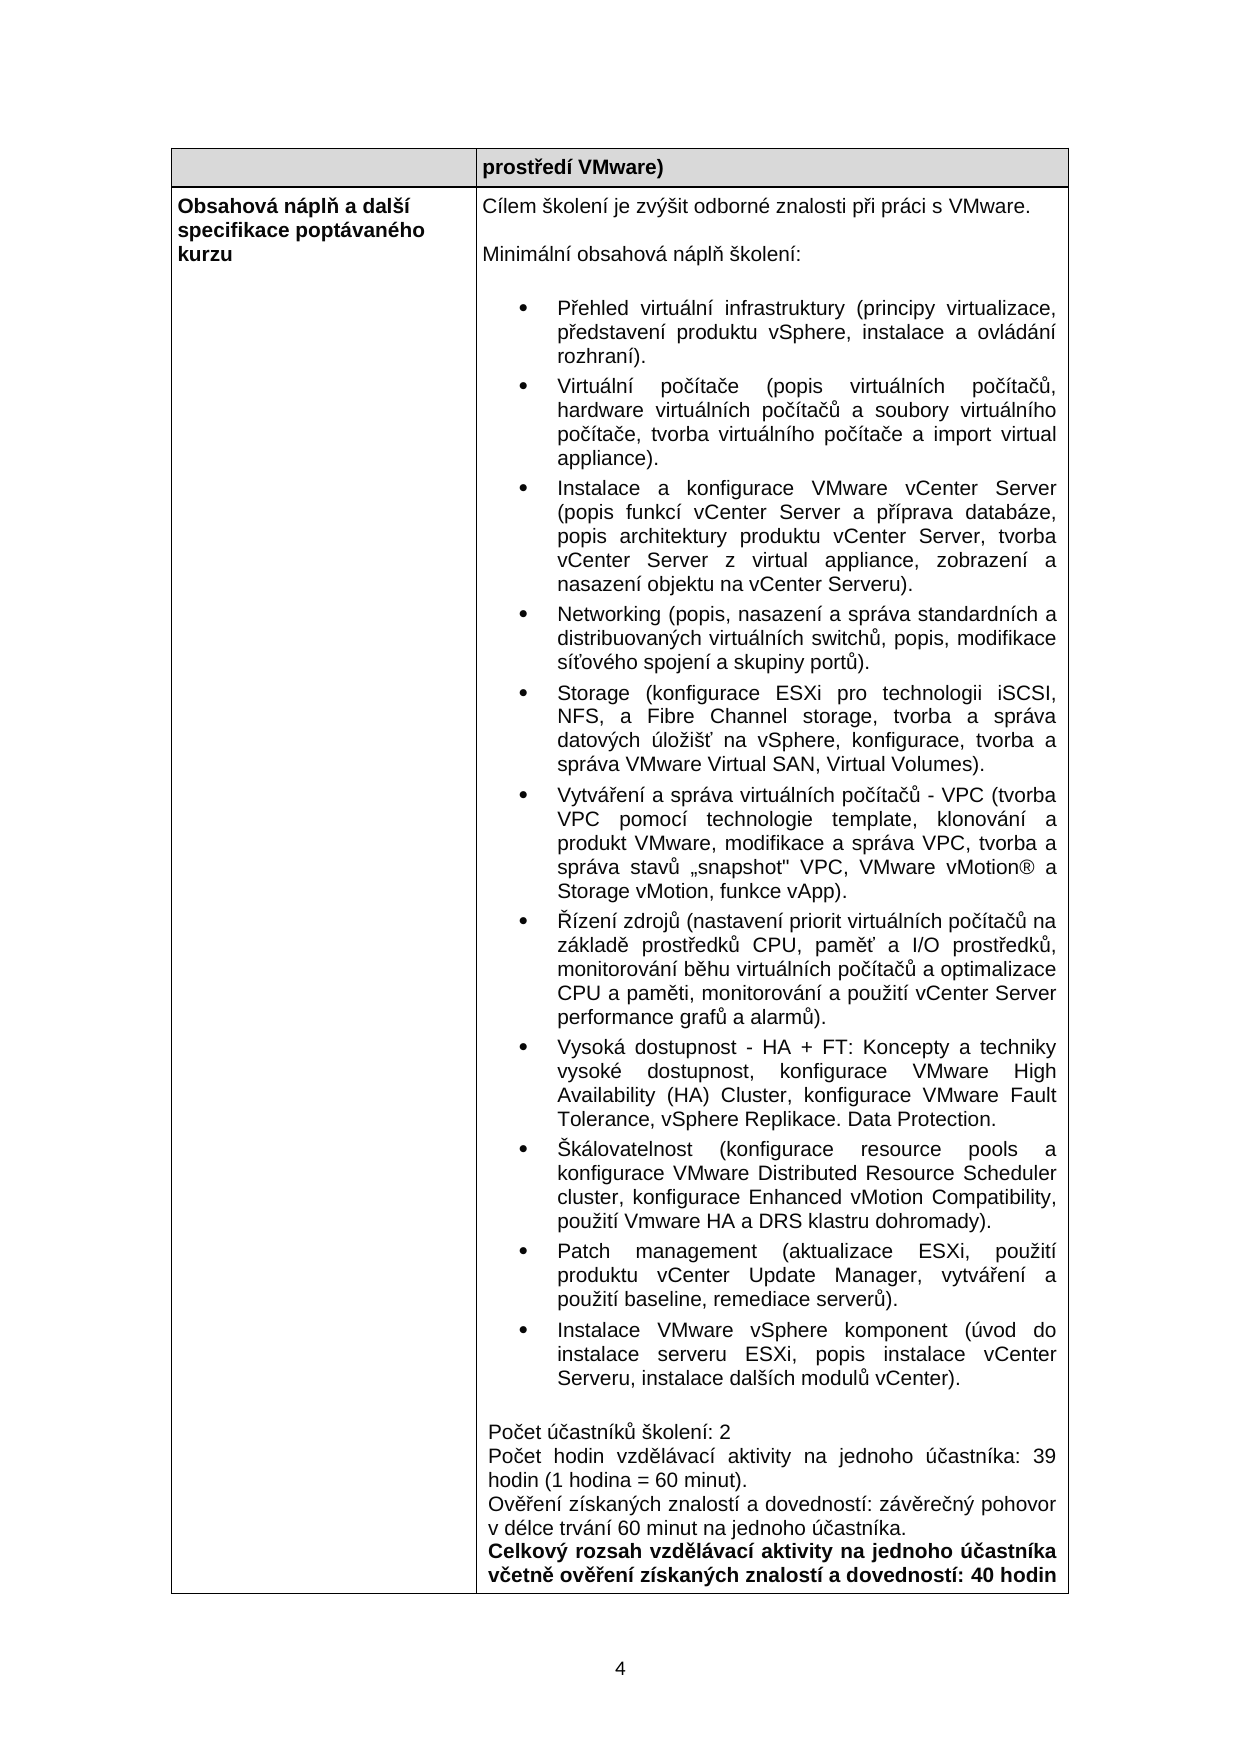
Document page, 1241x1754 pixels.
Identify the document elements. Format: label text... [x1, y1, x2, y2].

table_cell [172, 188, 476, 1593]
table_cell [477, 149, 1068, 186]
table_cell Název kurzu: [172, 149, 476, 186]
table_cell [477, 188, 1068, 1593]
